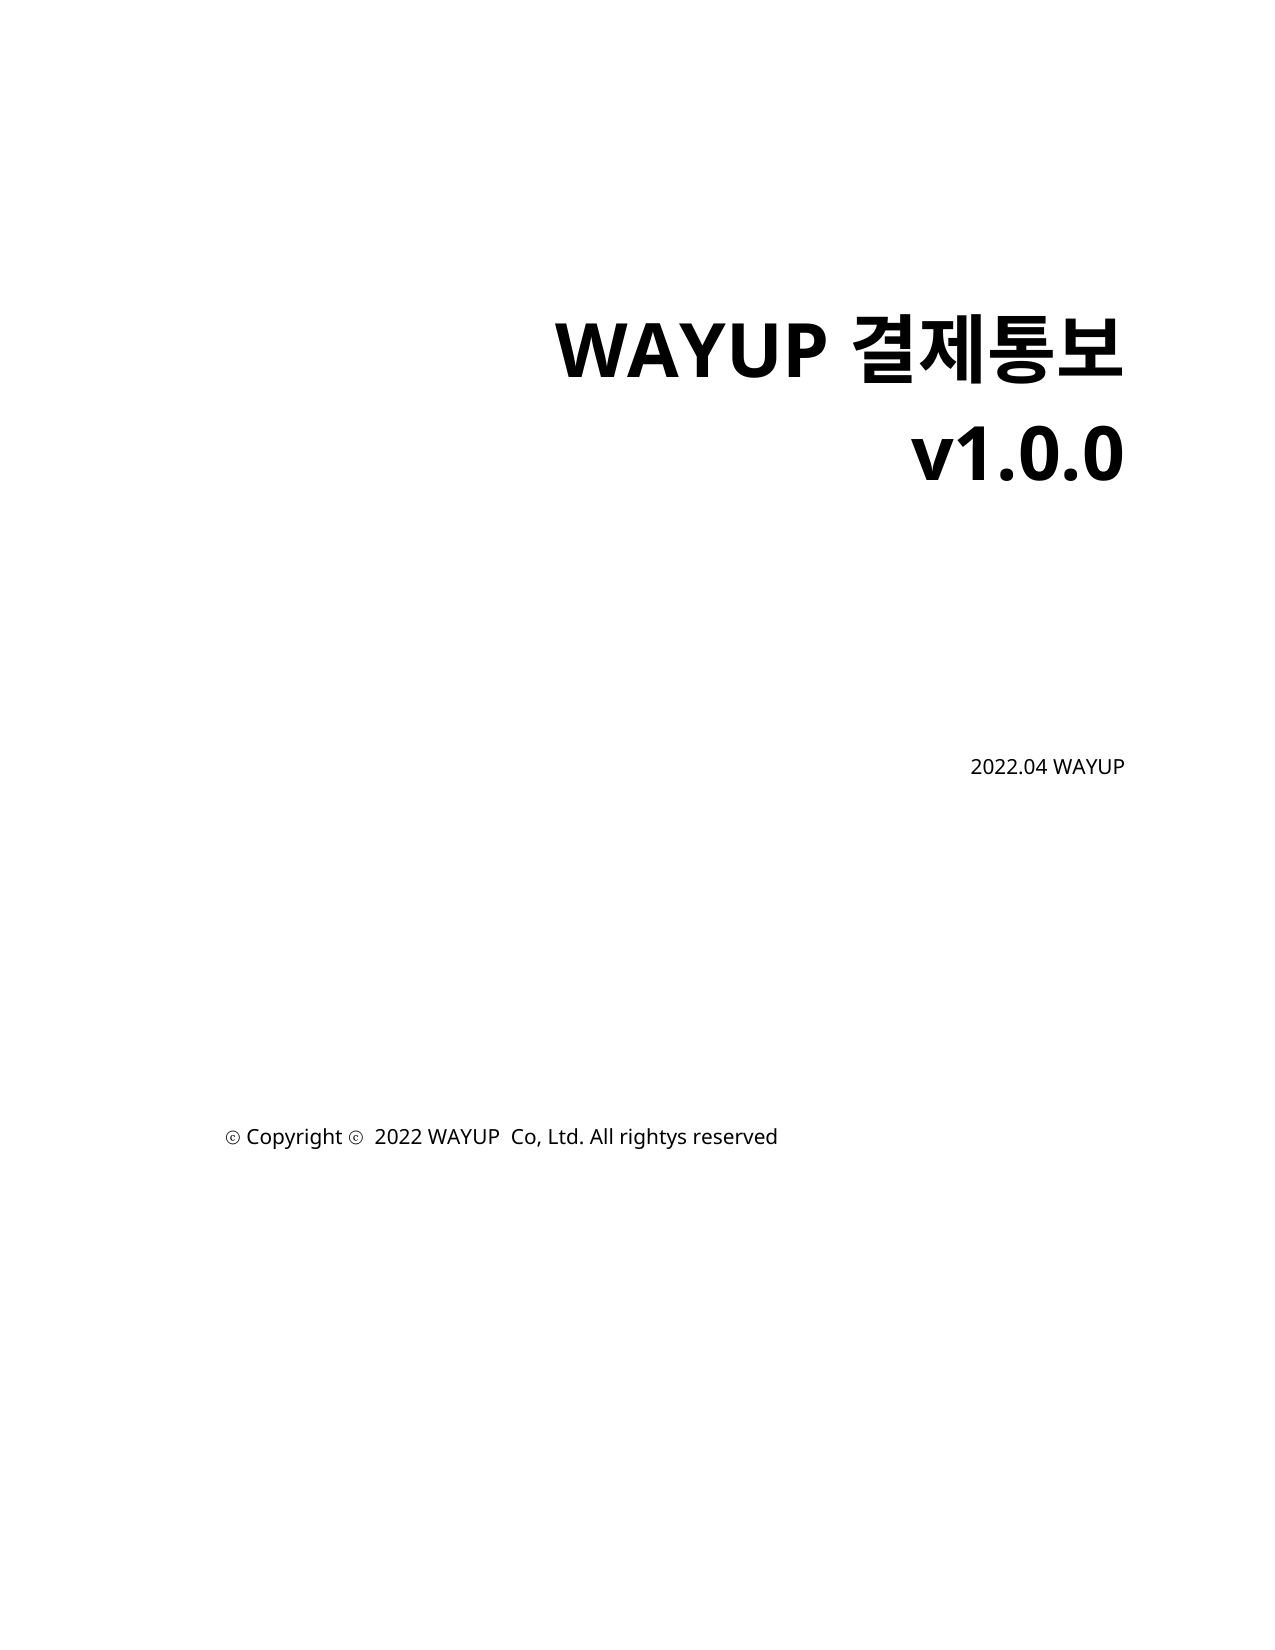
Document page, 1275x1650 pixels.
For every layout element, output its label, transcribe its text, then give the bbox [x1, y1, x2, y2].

text v1.0.0 [150, 400, 1125, 502]
text WAYUP 결제통보 [150, 291, 1125, 400]
text ⓒ Copyright ⓒ 2022 WAYUP Co, Ltd. All rightys reserved [225, 1122, 1125, 1150]
text 2022.04 WAYUP [150, 752, 1125, 781]
